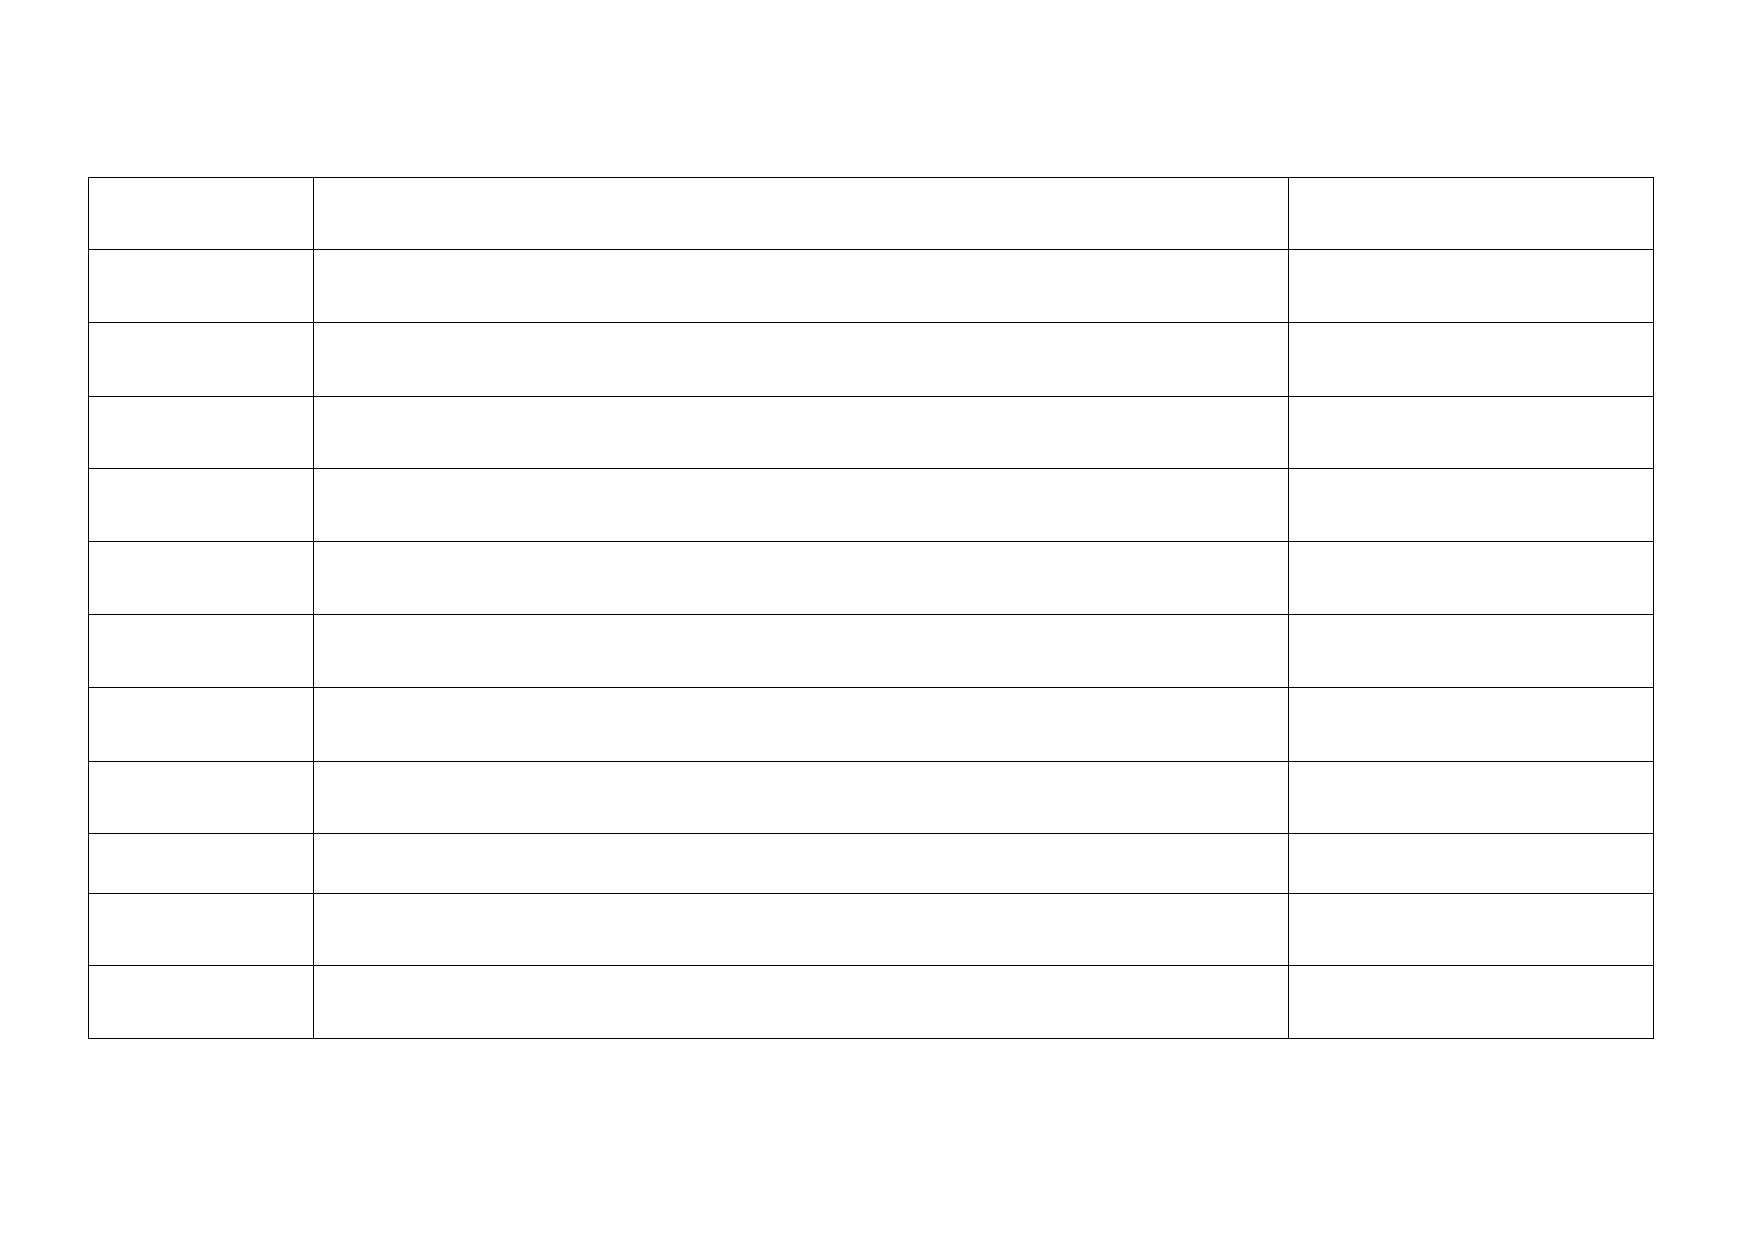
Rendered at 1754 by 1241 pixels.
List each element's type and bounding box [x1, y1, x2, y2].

table_cell [89, 250, 313, 322]
table_cell [314, 615, 1288, 687]
table_cell [1289, 615, 1653, 687]
table_cell [314, 178, 1288, 249]
table_cell [89, 178, 313, 249]
table_cell [89, 762, 313, 833]
table_cell [1289, 966, 1653, 1038]
table_cell [314, 542, 1288, 614]
table_cell [1289, 688, 1653, 761]
table_cell [314, 966, 1288, 1038]
table_cell [1289, 542, 1653, 614]
table_cell [89, 469, 313, 541]
table_cell [1289, 323, 1653, 396]
table_cell [89, 542, 313, 614]
table_cell [314, 762, 1288, 833]
table_cell [89, 615, 313, 687]
table_cell [314, 688, 1288, 761]
table_cell [314, 469, 1288, 541]
table_cell [89, 894, 313, 965]
table_cell [1289, 894, 1653, 965]
table_cell [89, 397, 313, 468]
table_cell [1289, 250, 1653, 322]
table_cell [89, 323, 313, 396]
table_cell [1289, 762, 1653, 833]
table_cell [1289, 178, 1653, 249]
table_cell [1289, 397, 1653, 468]
table_cell [1289, 469, 1653, 541]
table_cell [1289, 834, 1653, 892]
table_cell [89, 966, 313, 1038]
table_cell [314, 323, 1288, 396]
table_cell [89, 688, 313, 761]
table_cell [89, 834, 313, 892]
table_cell [314, 250, 1288, 322]
table_cell [314, 894, 1288, 965]
table_cell [314, 397, 1288, 468]
table_cell [314, 834, 1288, 892]
